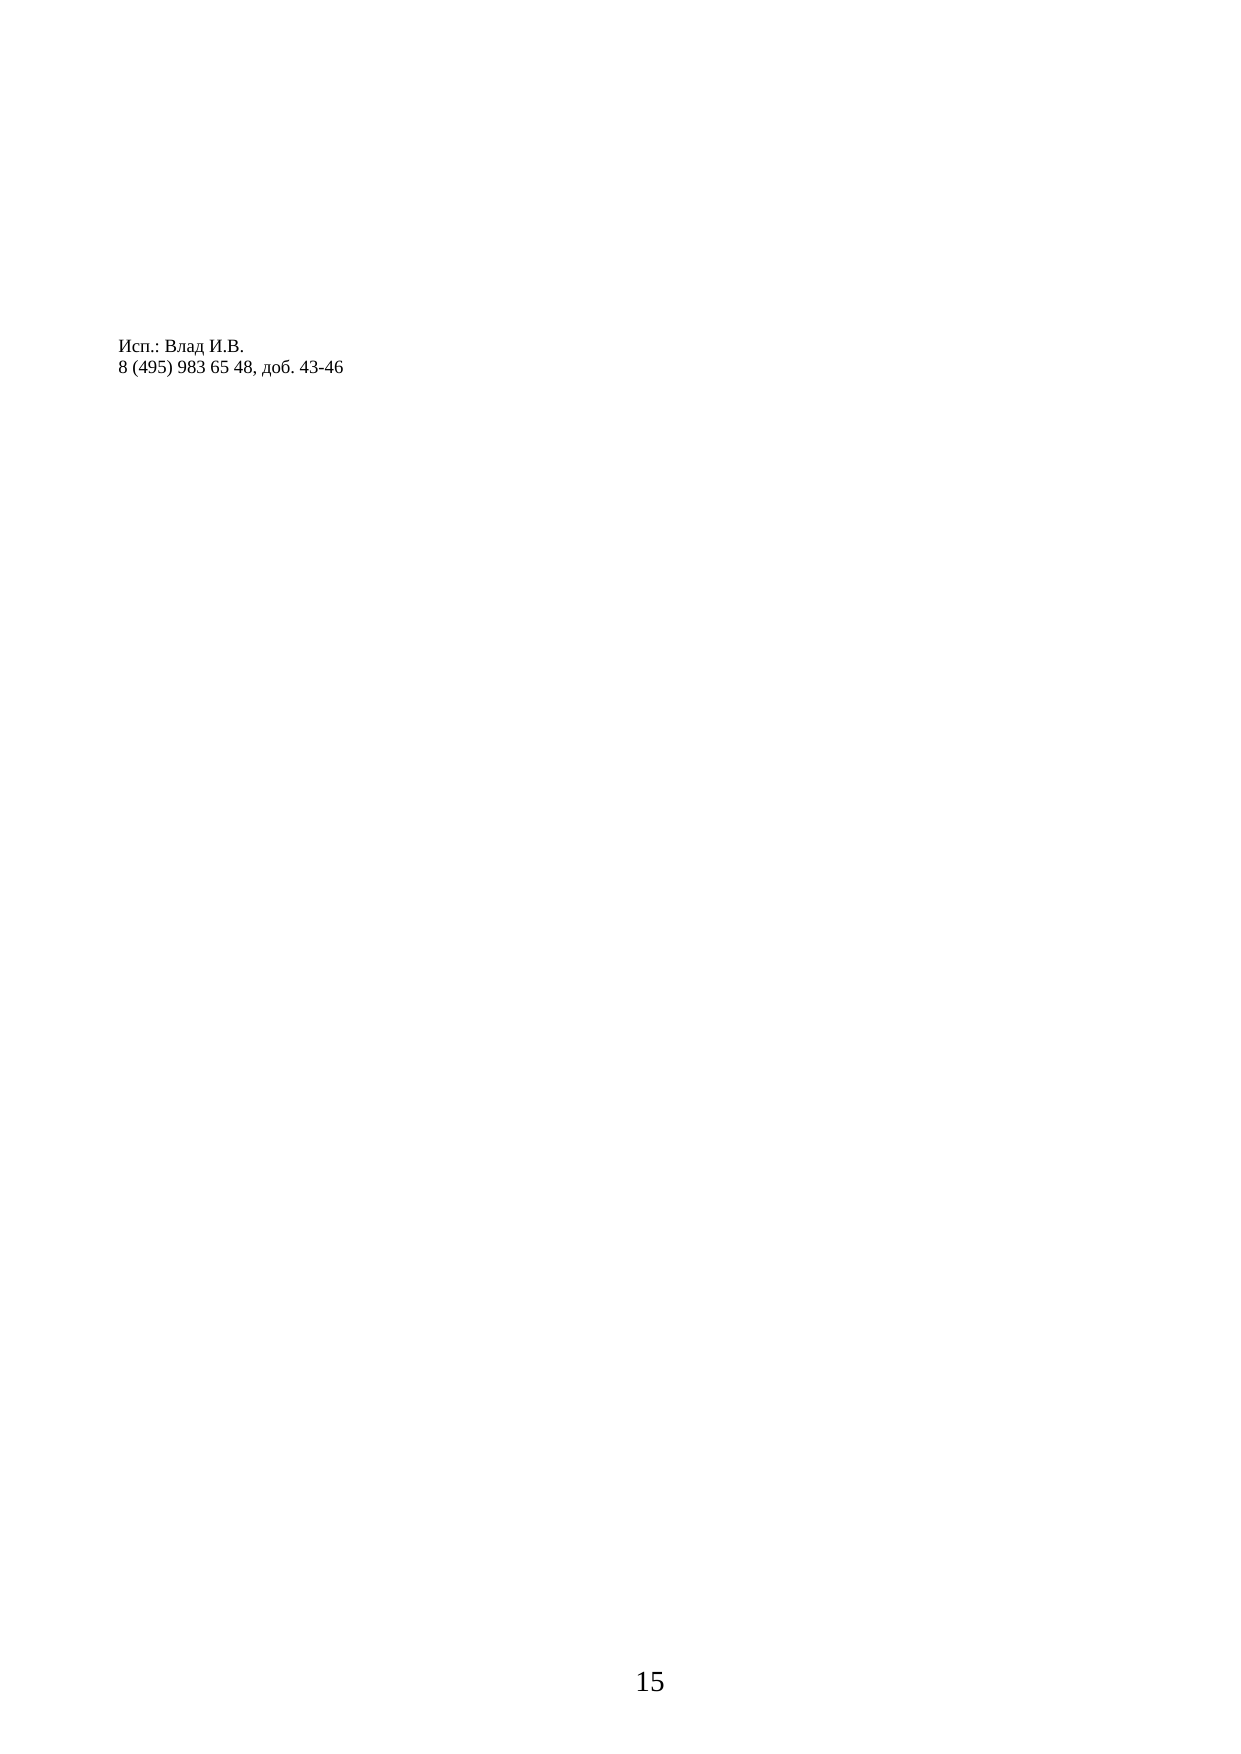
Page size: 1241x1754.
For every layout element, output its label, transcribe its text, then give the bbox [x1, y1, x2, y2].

text Исп.: Влад И.В. [118, 334, 1181, 356]
text 8 (495) 983 65 48, доб. 43-46 [118, 356, 1181, 378]
